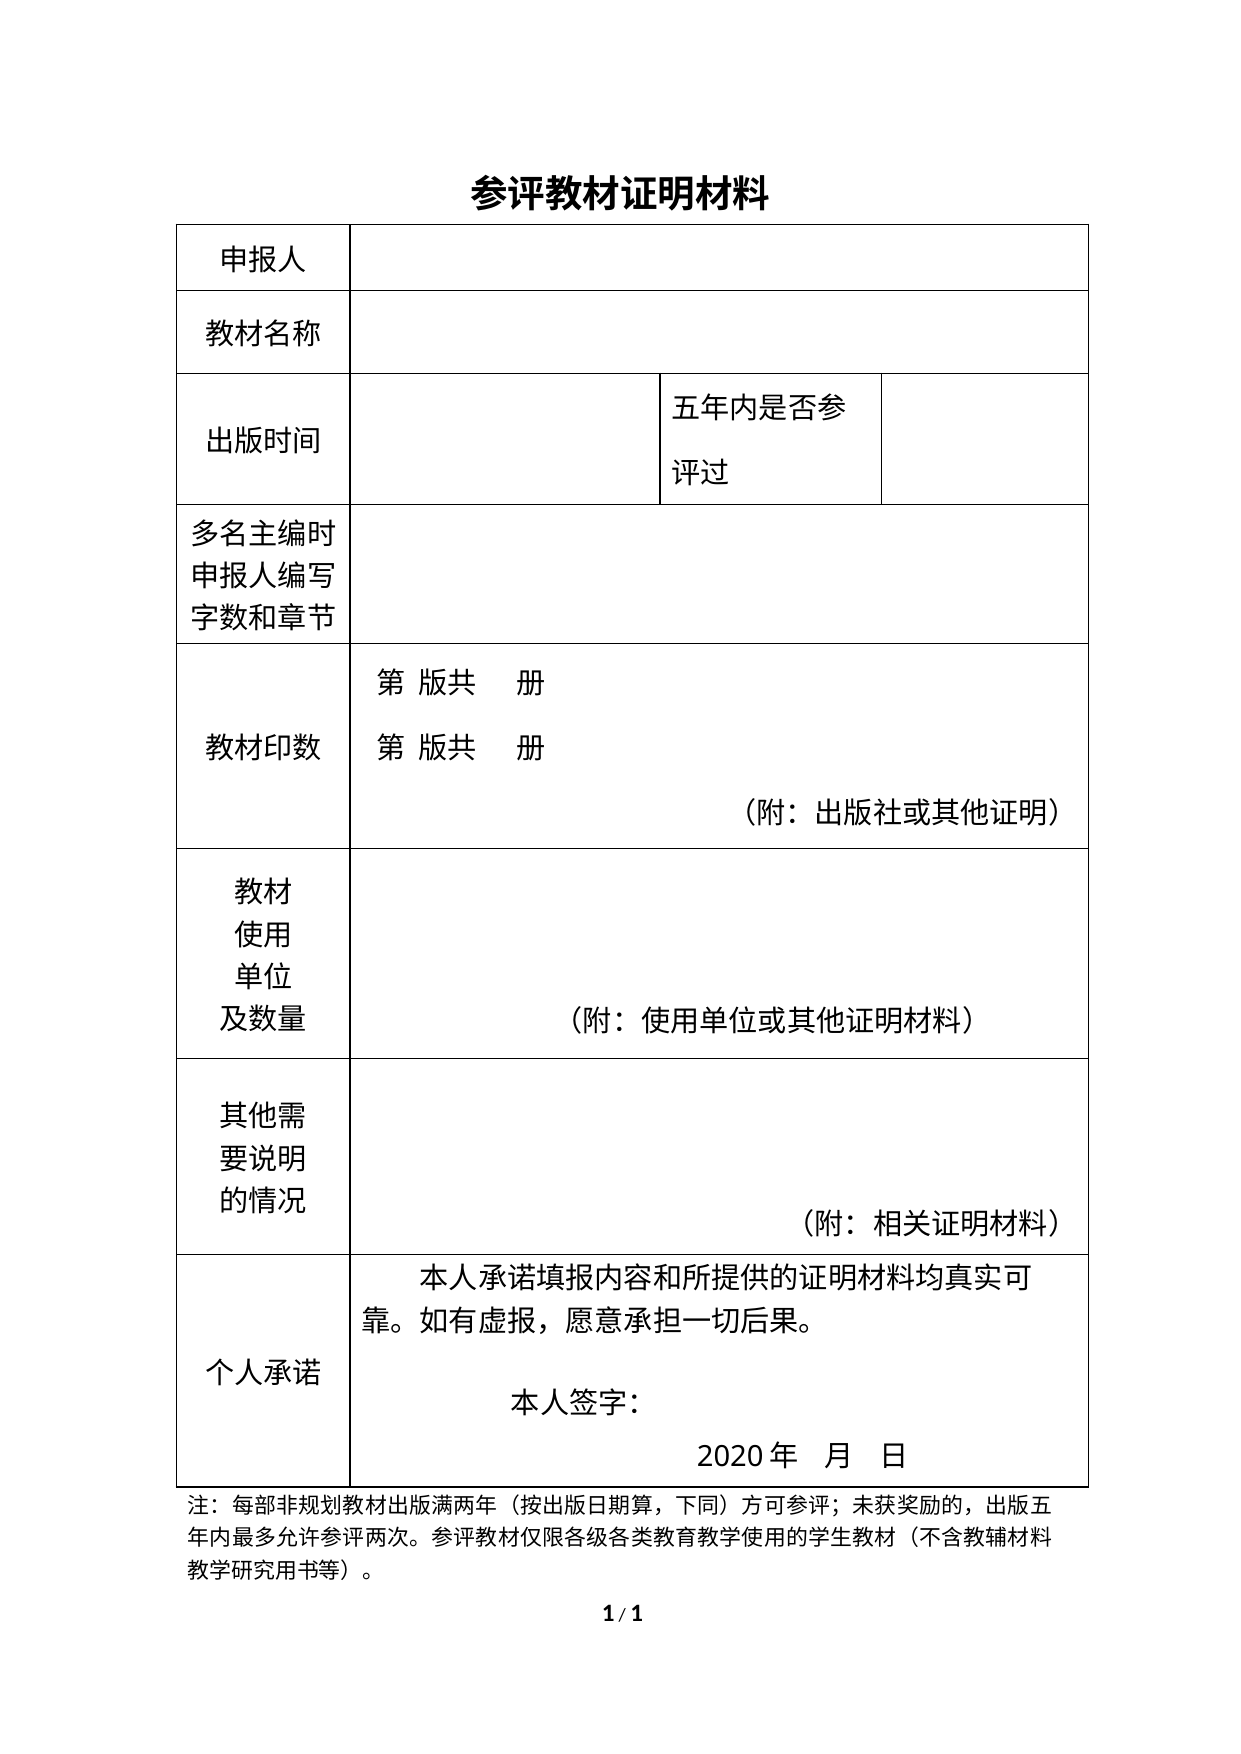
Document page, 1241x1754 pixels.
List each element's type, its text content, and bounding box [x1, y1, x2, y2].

table_cell 出版时间 [177, 374, 349, 504]
table_cell 教材印数 [177, 644, 349, 848]
table_cell 第 版共 册 第 版共 册 （附：出版社或其他证明） [351, 644, 1088, 848]
table_header 申报人 [177, 225, 349, 290]
table_cell （附：相关证明材料） [351, 1059, 1088, 1254]
table_cell 多名主编时 申报人编写字数和章节 [177, 505, 349, 643]
table_cell 教材名称 [177, 291, 349, 373]
table_cell [882, 374, 1088, 504]
table_cell 教材 使用 单位 及数量 [177, 849, 349, 1058]
table_cell [351, 505, 1088, 643]
table_cell [351, 291, 1088, 373]
table_cell 其他需 要说明 的情况 [177, 1059, 349, 1254]
table_cell 个人承诺 [177, 1255, 349, 1486]
table_cell （附：使用单位或其他证明材料） [351, 849, 1088, 1058]
text 注：每部非规划教材出版满两年（按出版日期算，下同）方可参评；未获奖励的，出版五年内最多允许参评两次。参评教材仅限各级各类教育教学使用的学生教材（不含教辅材料、教学研究用书等）。 [187, 1488, 1053, 1585]
table_cell 本人承诺填报内容和所提供的证明材料均真实可靠。如有虚报，愿意承担一切后果。 本人签字： 2020年 月 日 [351, 1255, 1088, 1486]
text 参评教材证明材料 [187, 158, 1053, 223]
table_header [351, 225, 1088, 290]
table_cell 五年内是否参评过 [661, 374, 881, 504]
table_cell [351, 374, 659, 504]
